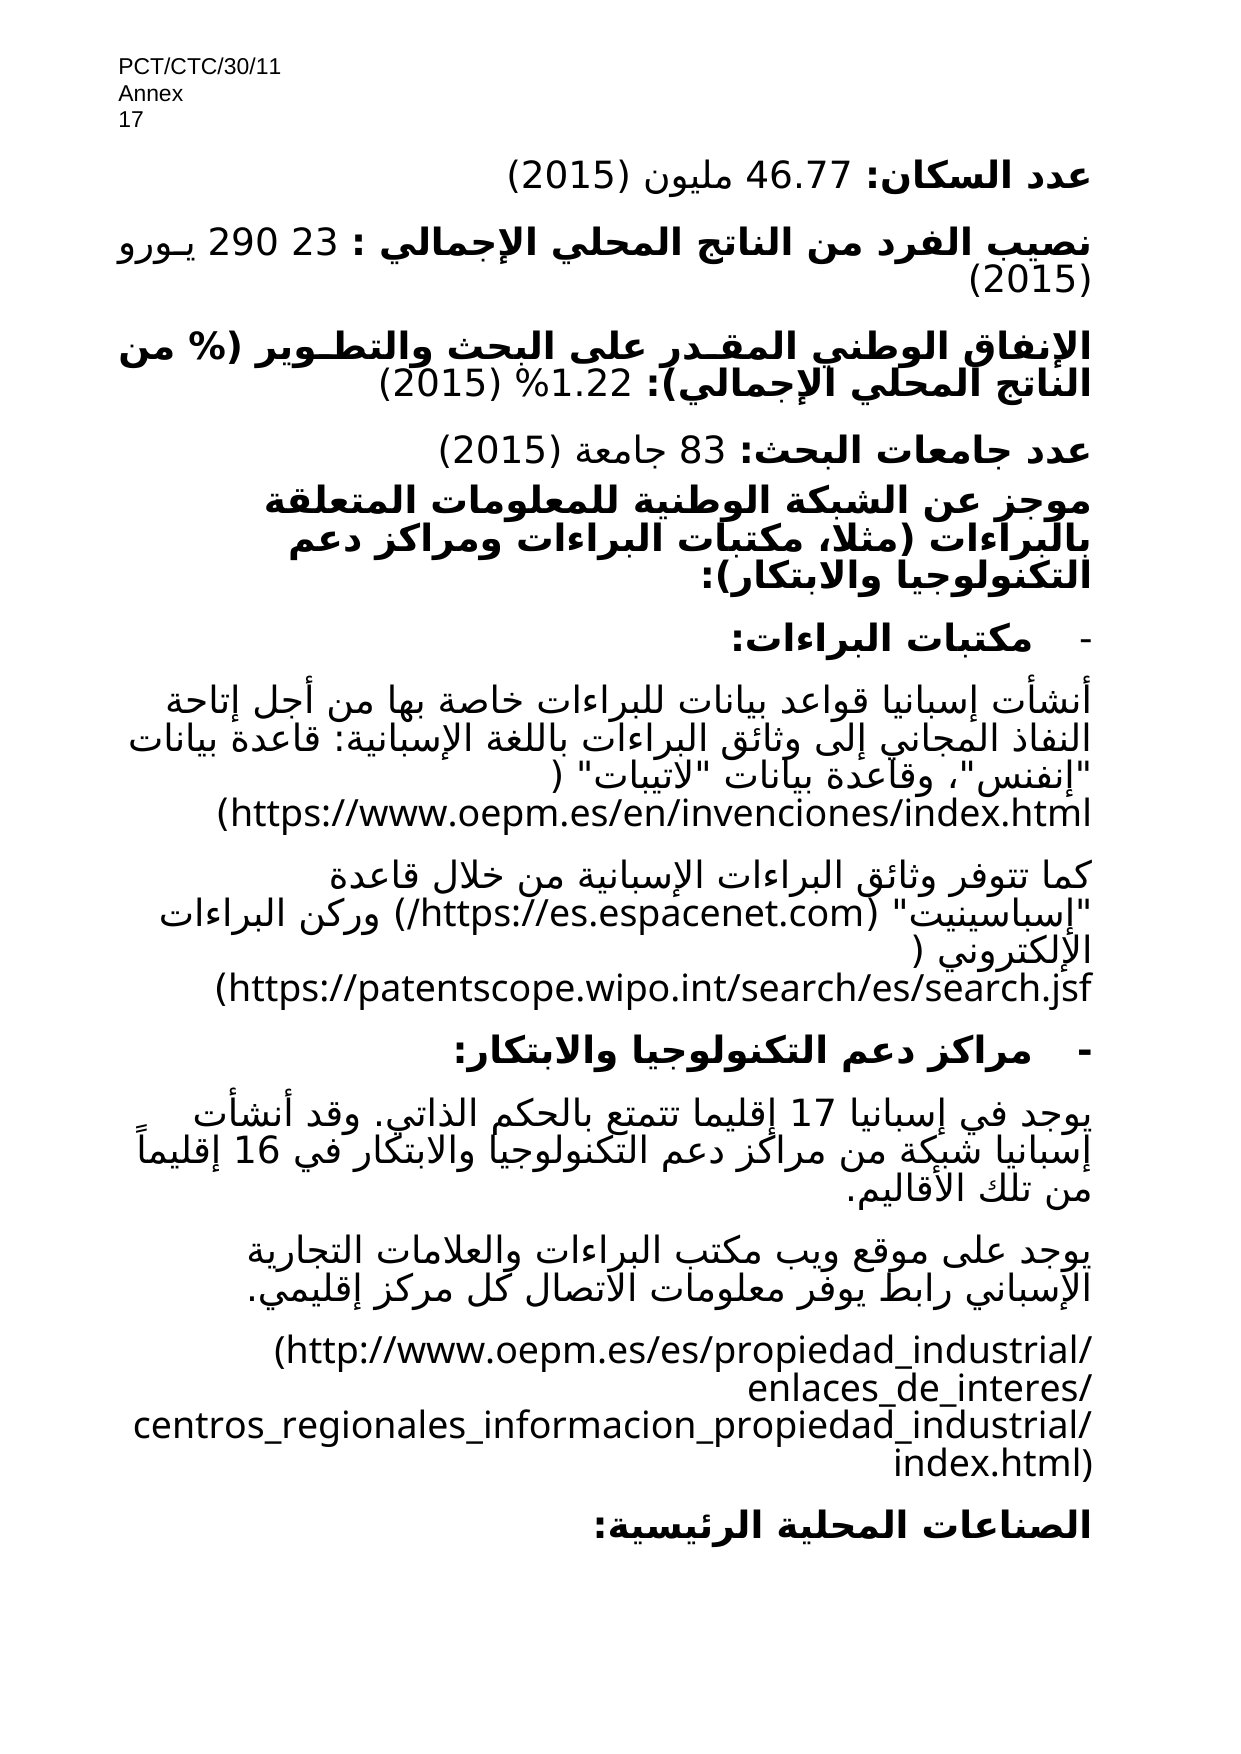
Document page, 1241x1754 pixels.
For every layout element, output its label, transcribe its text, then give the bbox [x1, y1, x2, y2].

text الإنفاق الوطني المقدر على البحث والتطوير (% من الناتج المحلي الإجمالي): 1.22% (2015) [118, 329, 1092, 404]
text الصناعات المحلية الرئيسية: [118, 1508, 1092, 1546]
text (http://www.oepm.es/es/propiedad_industrial/enlaces_de_interes/centros_regionales_informacion_propiedad_industrial/index.html) [118, 1333, 1092, 1483]
text - مكتبات البراءات: [118, 621, 1092, 658]
text أنشأت إسبانيا قواعد بيانات للبراءات خاصة بها من أجل إتاحة النفاذ المجاني إلى وثائق البراءات باللغة الإسبانية: قاعدة بيانات "إنفنس"، وقاعدة بيانات "لاتيبات" (https://www.oepm.es/en/invenciones/index.html) [118, 683, 1092, 833]
text - مراكز دعم التكنولوجيا والابتكار: [118, 1033, 1092, 1071]
text عدد السكان: 46.77 مليون (2015) [118, 158, 1092, 196]
text عدد جامعات البحث: 83 جامعة (2015) [118, 433, 1092, 471]
text يوجد في إسبانيا 17 إقليما تتمتع بالحكم الذاتي. وقد أنشأت إسبانيا شبكة من مراكز دعم التكنولوجيا والابتكار في 16 إقليماً من تلك الأقاليم. [118, 1096, 1092, 1208]
text كما تتوفر وثائق البراءات الإسبانية من خلال قاعدة "إسباسينيت" (https://es.espacenet.com/) وركن البراءات الإلكتروني (https://patentscope.wipo.int/search/es/search.jsf) [118, 858, 1092, 1008]
text موجز عن الشبكة الوطنية للمعلومات المتعلقة بالبراءات (مثلا، مكتبات البراءات ومراكز دعم التكنولوجيا والابتكار): [118, 483, 1092, 596]
text يوجد على موقع ويب مكتب البراءات والعلامات التجارية الإسباني رابط يوفر معلومات الاتصال كل مركز إقليمي. [118, 1233, 1092, 1308]
text نصيب الفرد من الناتج المحلي الإجمالي : 290 23 يورو (2015) [118, 225, 1092, 300]
